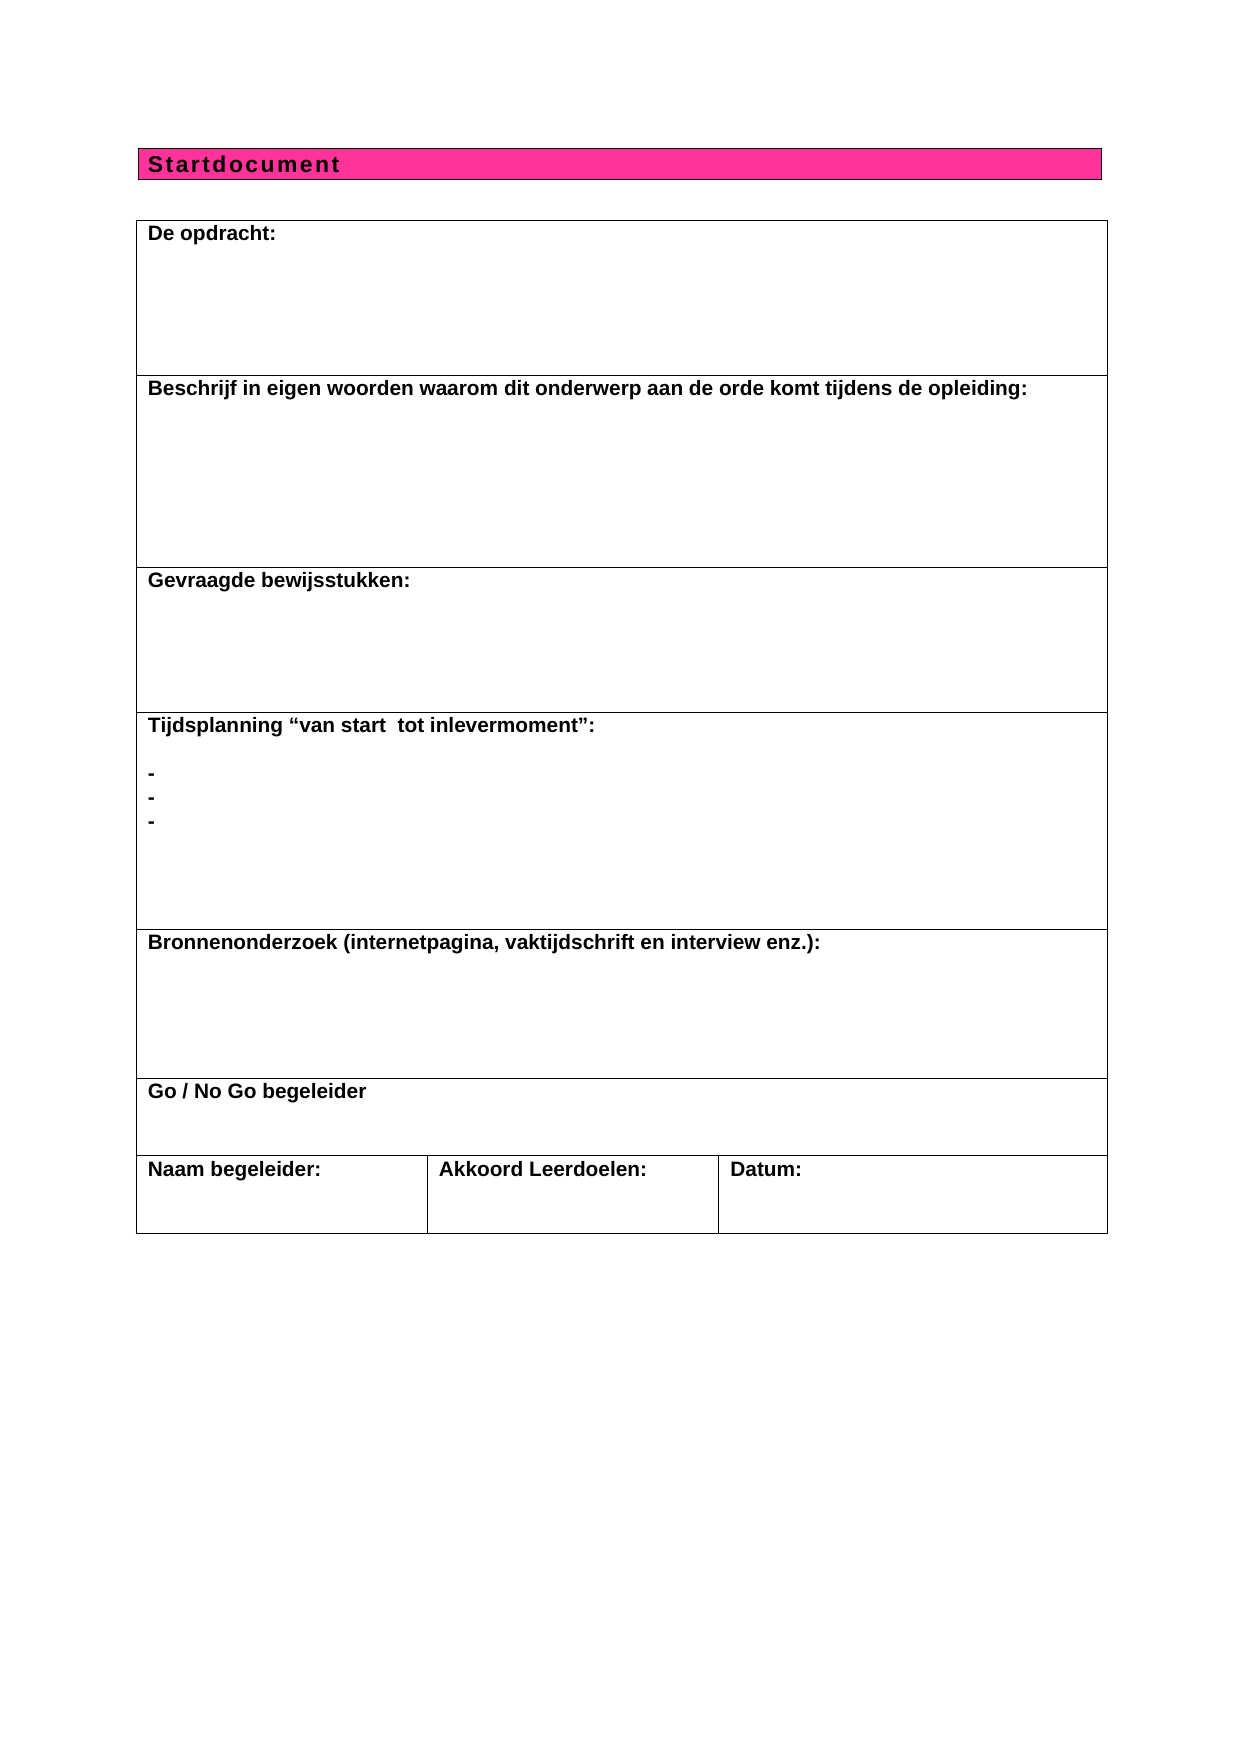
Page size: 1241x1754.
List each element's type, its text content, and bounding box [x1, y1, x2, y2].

table_cell Tijdsplanning “van start tot inlevermoment”: - - - [137, 713, 1107, 929]
table_cell Datum: [719, 1156, 1107, 1233]
table_cell Naam begeleider: [137, 1156, 427, 1233]
table_cell Gevraagde bewijsstukken: [137, 568, 1107, 712]
table_cell De opdracht: [137, 221, 1107, 374]
text Startdocument [139, 149, 1101, 179]
table_cell Bronnenonderzoek (internetpagina, vaktijdschrift en interview enz.): [137, 930, 1107, 1078]
table_cell Go / No Go begeleider [137, 1079, 1107, 1155]
table_cell Beschrijf in eigen woorden waarom dit onderwerp aan de orde komt tijdens de opleiding: [137, 376, 1107, 567]
table_cell Akkoord Leerdoelen: [428, 1156, 718, 1233]
